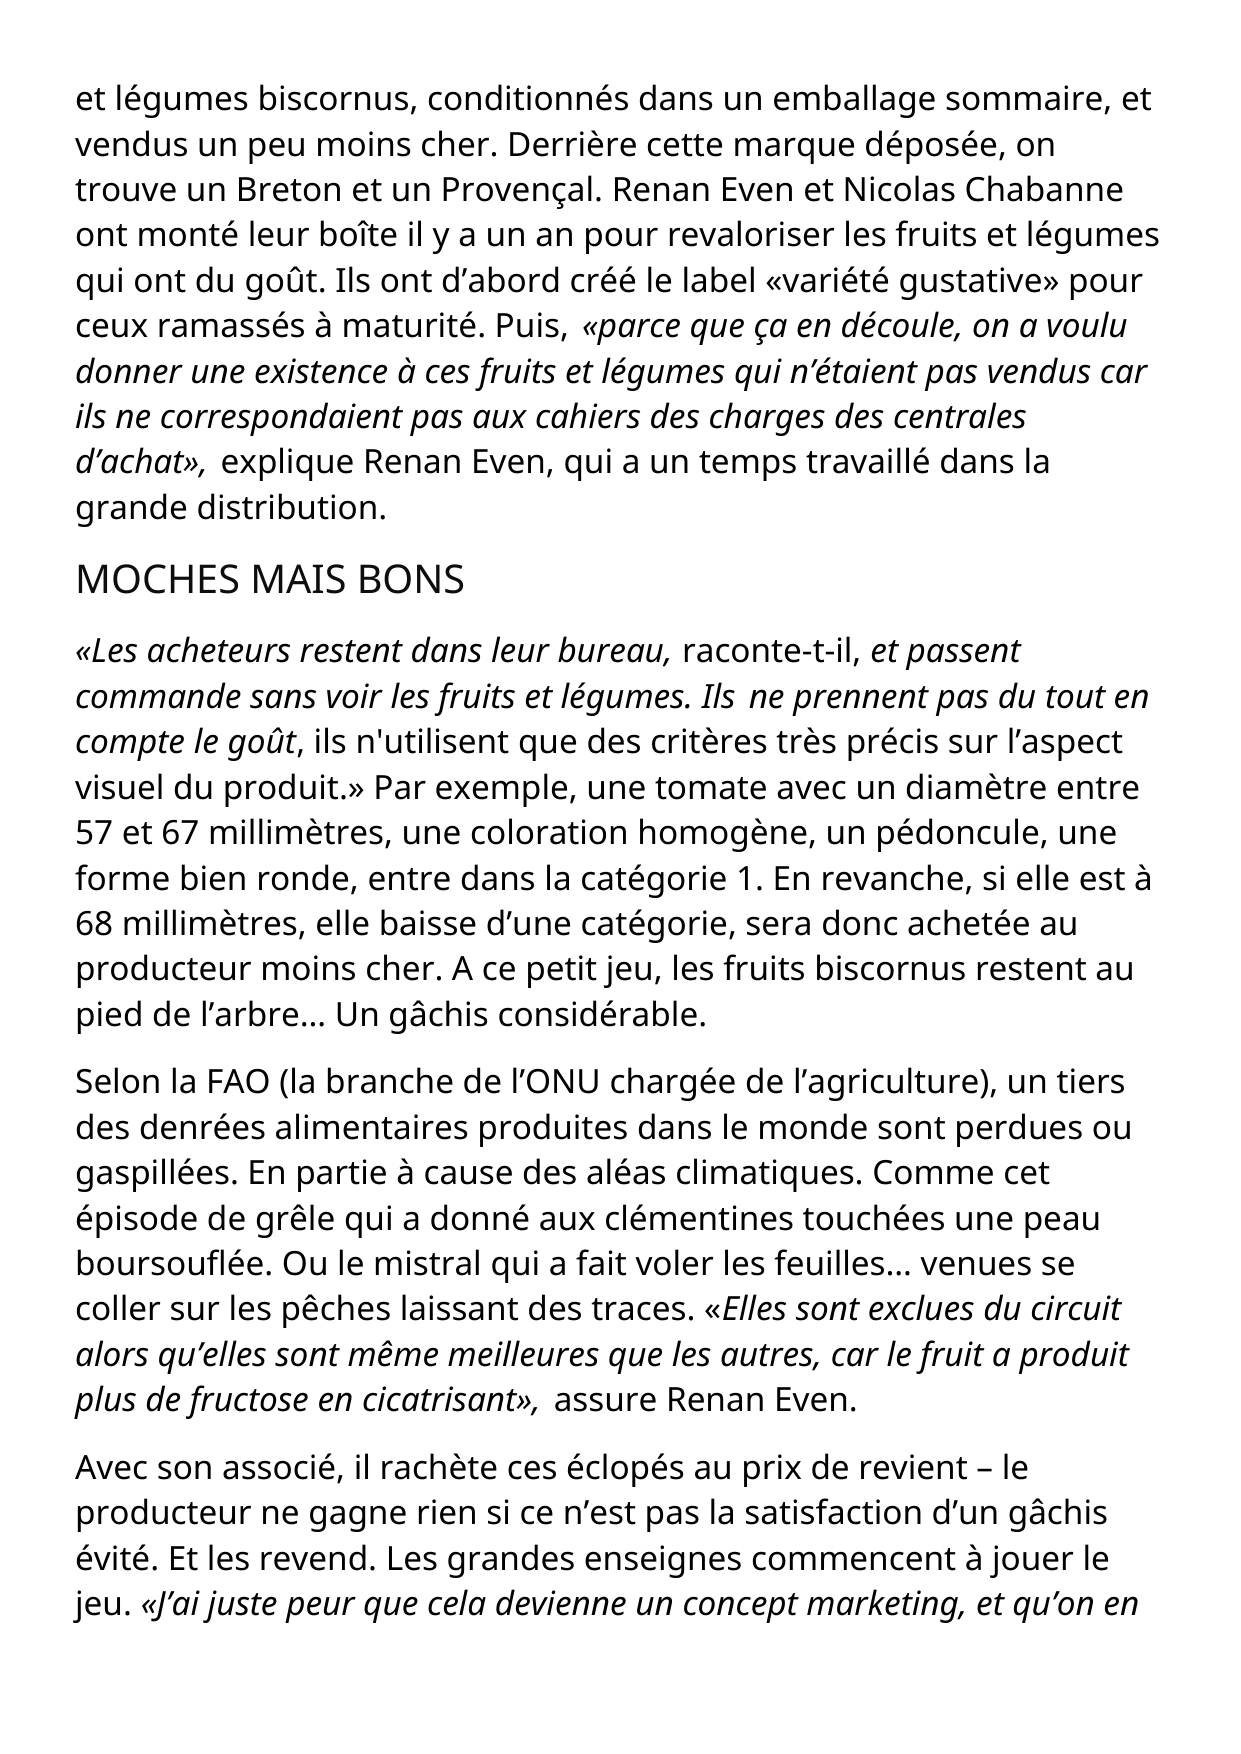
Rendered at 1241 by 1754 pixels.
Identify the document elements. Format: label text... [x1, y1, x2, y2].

text «Les acheteurs restent dans leur bureau, raconte-t-il, et passent commande sans voir les fruits et légumes. Ils ne prennent pas du tout en compte le goût, ils n'utilisent que des critères très précis sur l’aspect visuel du produit.» Par exemple, une tomate avec un diamètre entre 57 et 67 millimètres, une coloration homogène, un pédoncule, une forme bien ronde, entre dans la catégorie 1. En revanche, si elle est à 68 millimètres, elle baisse d’une catégorie, sera donc achetée au producteur moins cher. A ce petit jeu, les fruits biscornus restent au pied de l’arbre… Un gâchis considérable. [75, 627, 1165, 1036]
text MOCHES MAIS BONS [75, 551, 1165, 605]
text Selon la FAO (la branche de l’ONU chargée de l’agriculture), un tiers des denrées alimentaires produites dans le monde sont perdues ou gaspillées. En partie à cause des aléas climatiques. Comme cet épisode de grêle qui a donné aux clémentines touchées une peau boursouflée. Ou le mistral qui a fait voler les feuilles… venues se coller sur les pêches laissant des traces. «Elles sont exclues du circuit alors qu’elles sont même meilleures que les autres, car le fruit a produit plus de fructose en cicatrisant», assure Renan Even. [75, 1058, 1165, 1421]
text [75, 1443, 1165, 1625]
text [75, 75, 1165, 529]
